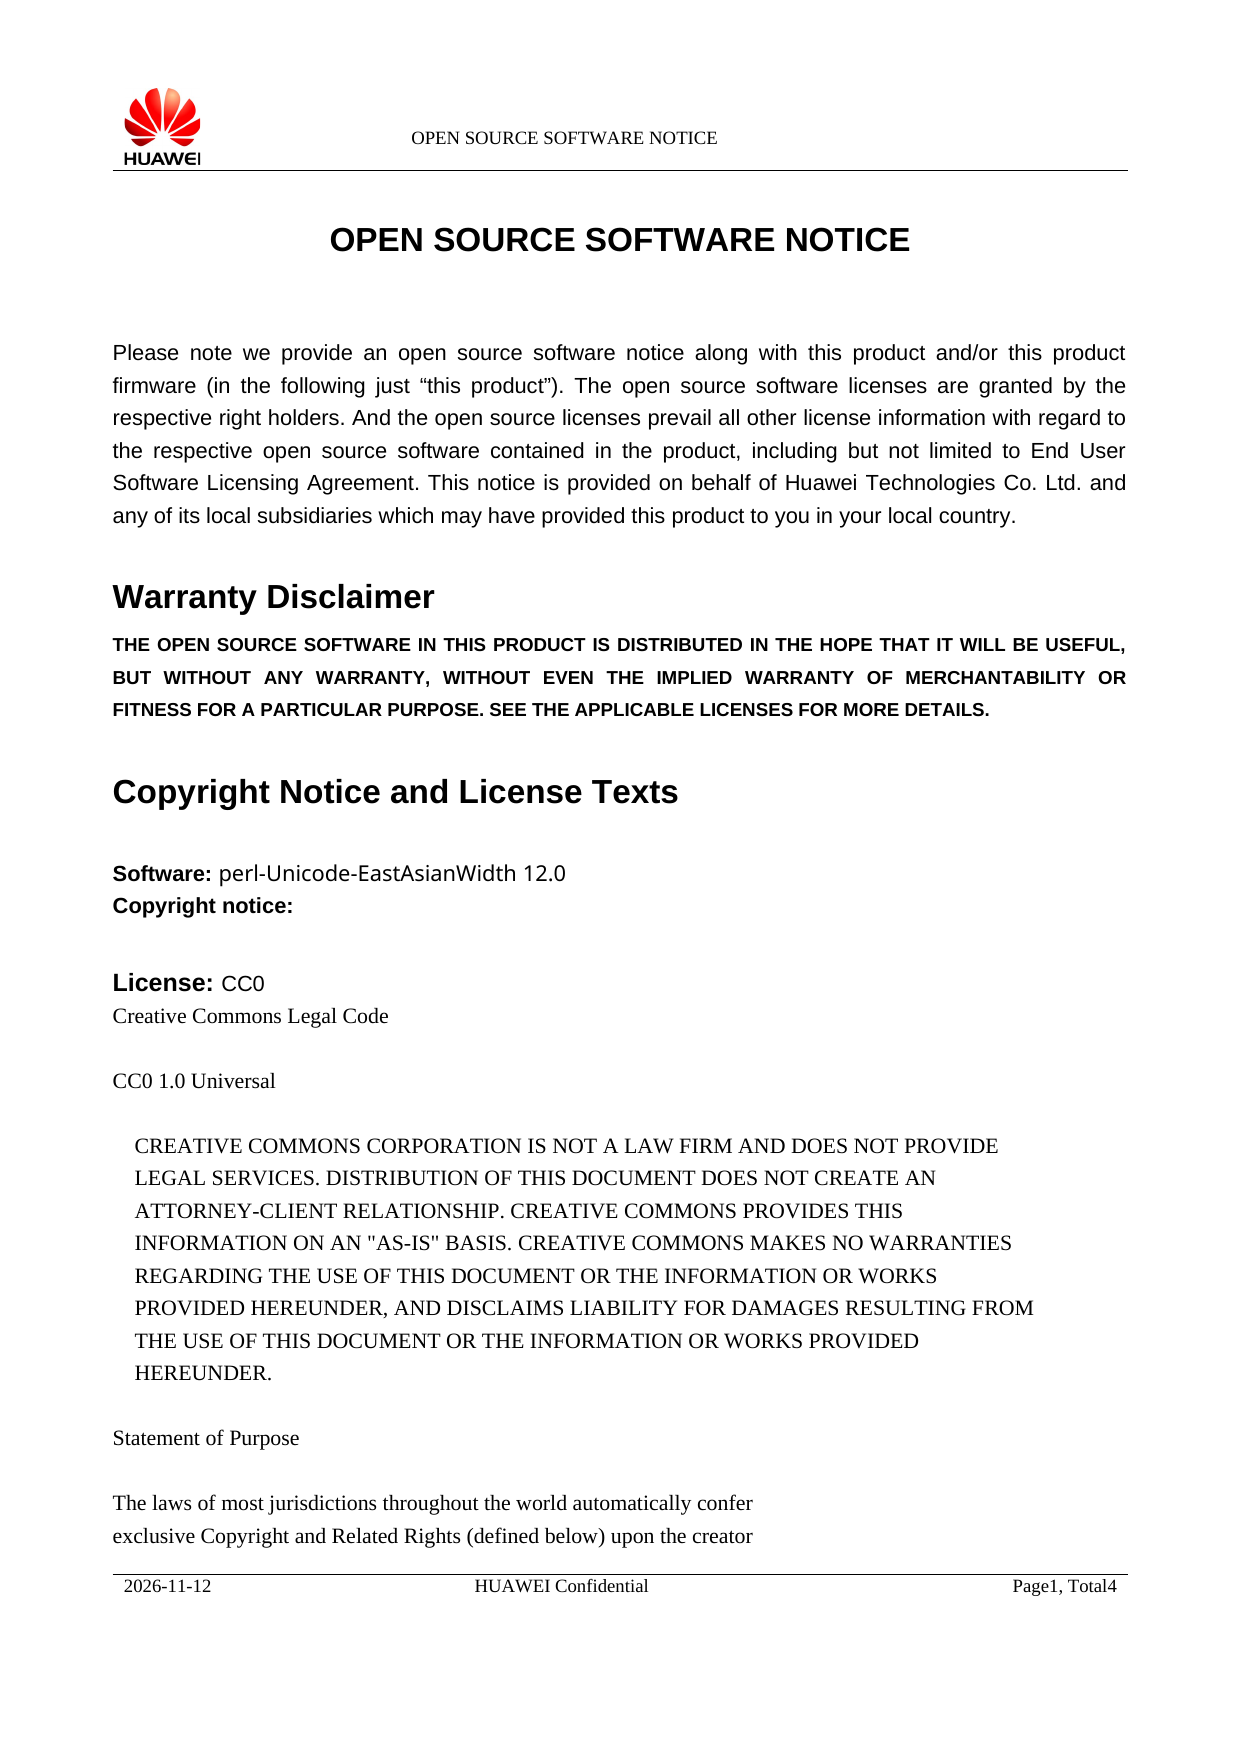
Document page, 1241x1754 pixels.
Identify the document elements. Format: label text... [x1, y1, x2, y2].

text The open source software in this product is distributed in the hope that it will be useful, but WITHOUT ANY WARRANTY, without even the implied warranty of MERCHANTABILITY or FITNESS FOR A PARTICULAR PURPOSE. See the applicable licenses for more details. [112, 629, 1128, 726]
text Please note we provide an open source software notice along with this product and/or this product firmware (in the following just “this product”). The open source software licenses are granted by the respective right holders. And the open source licenses prevail all other license information with regard to the respective open source software contained in the product, including but not limited to End User Software Licensing Agreement. This notice is provided on behalf of Huawei Technologies Co. Ltd. and any of its local subsidiaries which may have provided this product to you in your local country. [112, 336, 1128, 531]
text License: CC0 [112, 966, 1128, 999]
text Warranty Disclaimer [112, 564, 1128, 629]
text OPEN SOURCE SOFTWARE NOTICE [112, 206, 1128, 271]
text Copyright notice: [112, 889, 1128, 921]
title Software: perl-Unicode-EastAsianWidth 12.0 [112, 856, 1128, 889]
picture [124, 88, 201, 165]
text Copyright Notice and License Texts [112, 759, 1128, 824]
